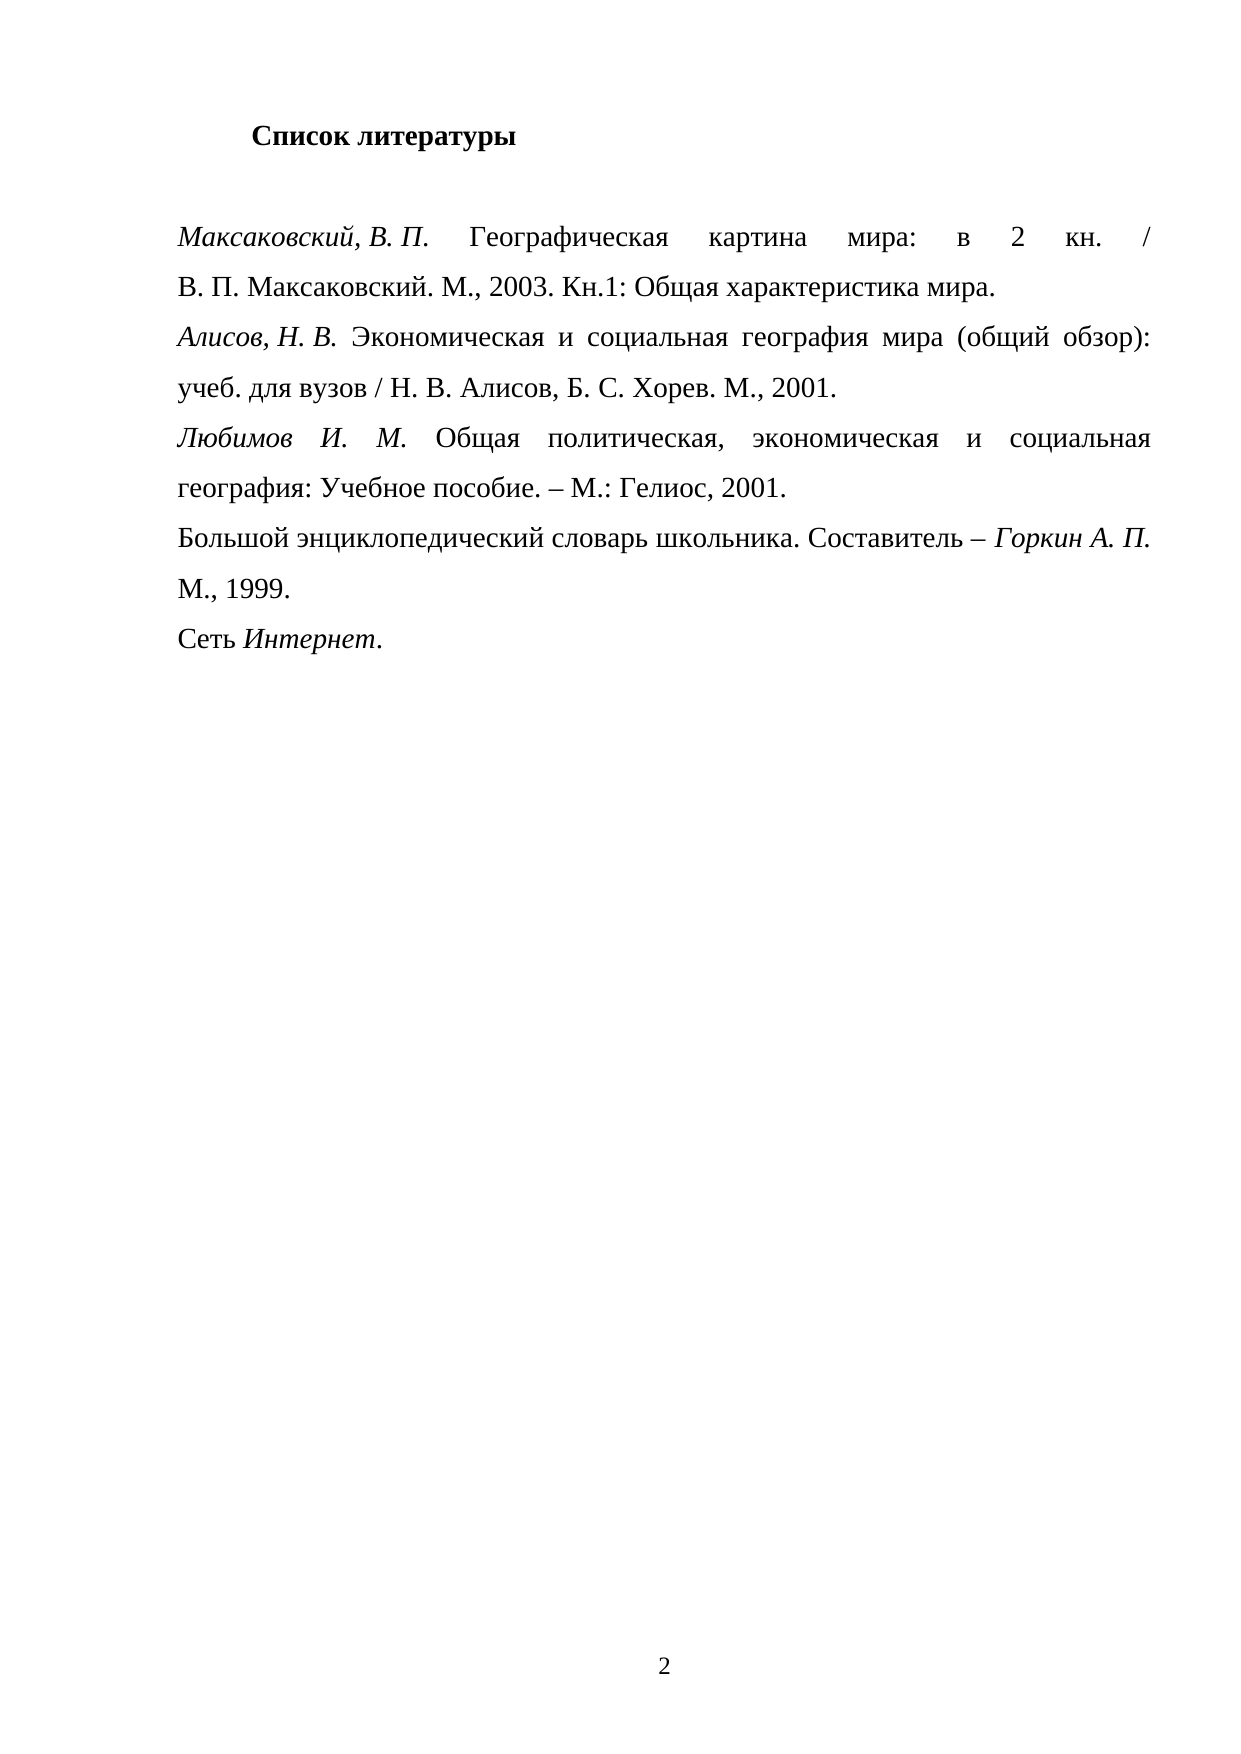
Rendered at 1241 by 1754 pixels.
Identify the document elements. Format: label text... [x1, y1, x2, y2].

text Большой энциклопедический словарь школьника. Составитель – Горкин А. П. М., 1999. [177, 521, 1152, 604]
text Максаковский, В. П. Географическая картина мира: в 2 кн. / В. П. Максаковский. М., 2003. Кн.1: Общая характеристика мира. [177, 219, 1152, 303]
text Сеть Интернет. [177, 621, 1152, 655]
text Алисов, Н. В. Экономическая и социальная география мира (общий обзор): учеб. для вузов / Н. В. Алисов, Б. С. Хорев. М., 2001. [177, 319, 1152, 403]
text Любимов И. М. Общая политическая, экономическая и социальная география: Учебное пособие. – М.: Гелиос, 2001. [177, 420, 1152, 504]
text Список литературы [177, 118, 1152, 152]
